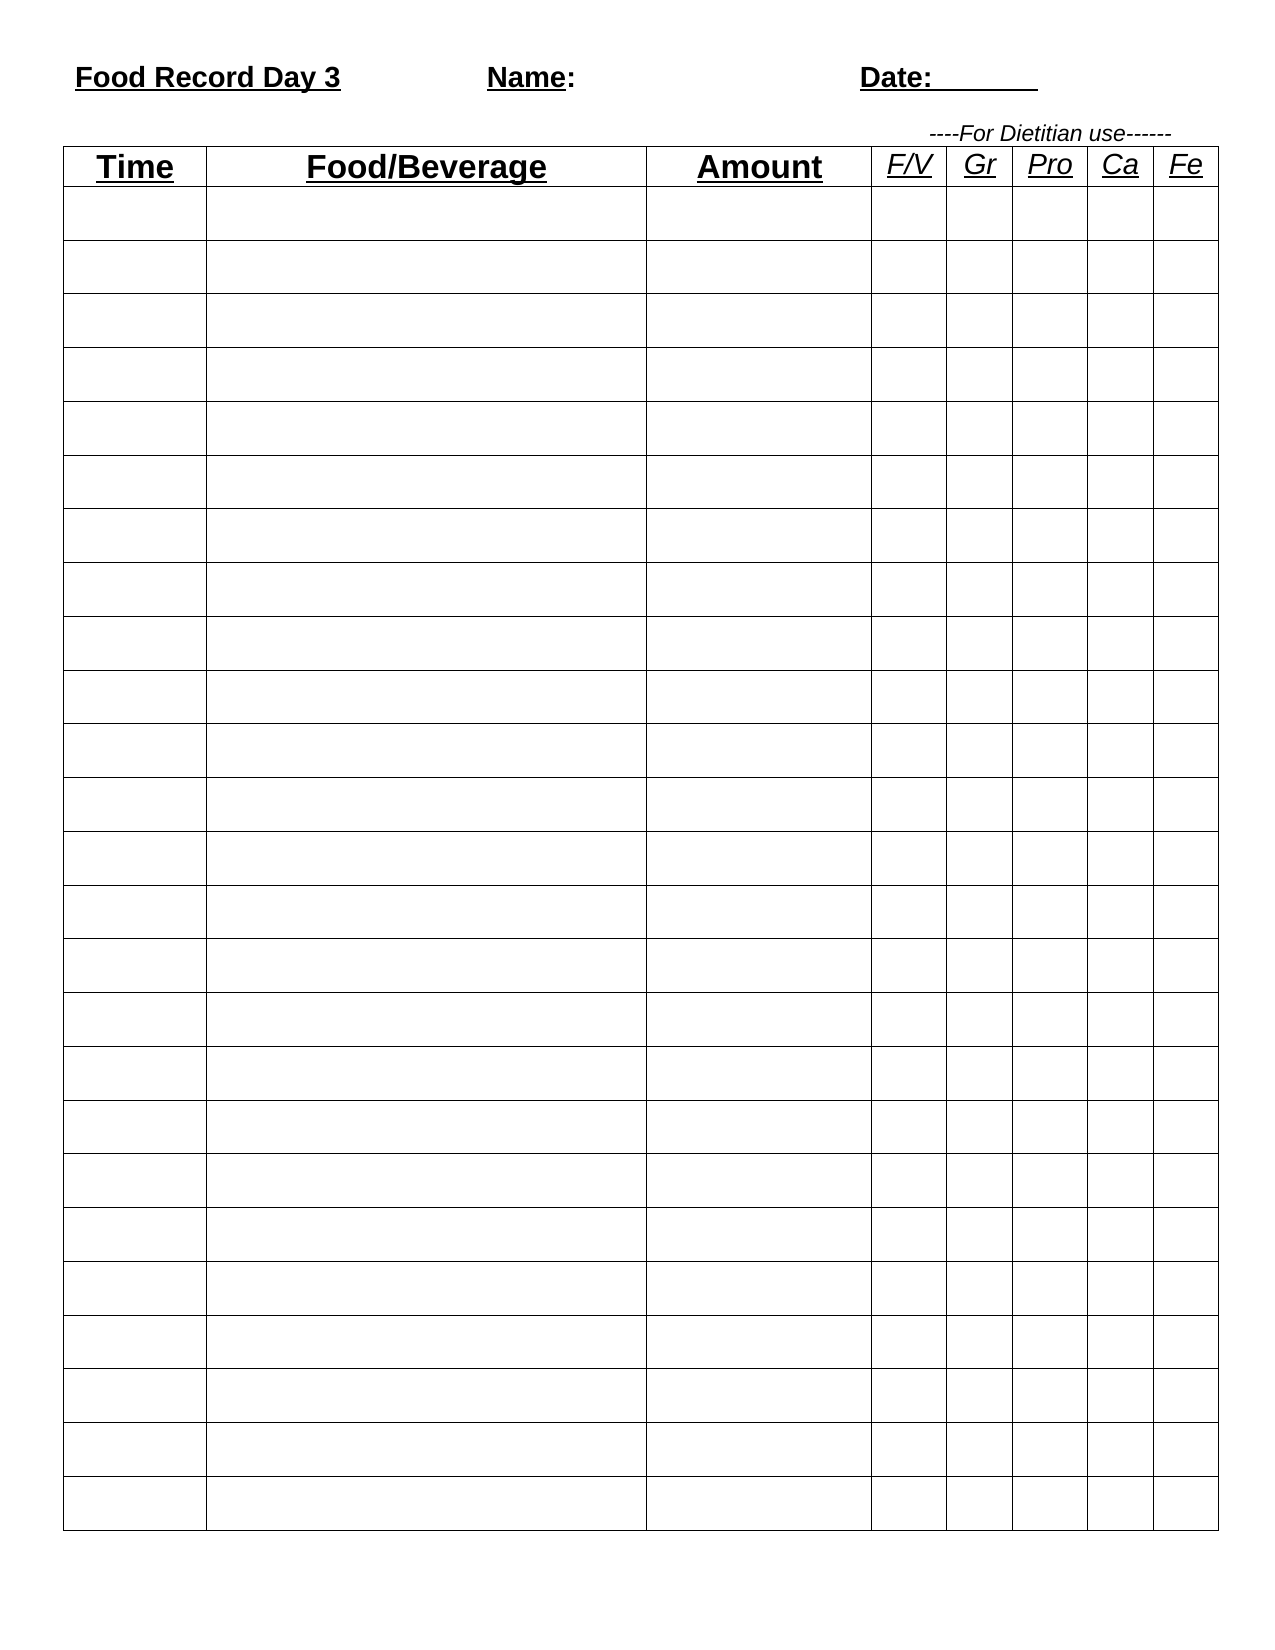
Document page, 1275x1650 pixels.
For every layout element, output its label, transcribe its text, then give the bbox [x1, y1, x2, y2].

table_cell [647, 563, 871, 616]
table_cell [1088, 1154, 1153, 1207]
table_cell [207, 348, 646, 401]
table_cell [1013, 1101, 1087, 1153]
table_cell [647, 832, 871, 884]
table_cell [1013, 832, 1087, 884]
table_cell [1154, 348, 1218, 401]
table_cell [207, 993, 646, 1046]
table_cell [64, 456, 206, 508]
table_cell [64, 1101, 206, 1153]
table_cell [872, 187, 946, 239]
table_cell [947, 1316, 1012, 1368]
table_cell [207, 778, 646, 831]
table_cell [1154, 617, 1218, 669]
table_cell [1154, 1047, 1218, 1099]
table_cell [947, 1423, 1012, 1476]
table_cell [647, 241, 871, 293]
table_cell [207, 294, 646, 347]
table_cell [1154, 563, 1218, 616]
table_cell [1154, 1369, 1218, 1422]
table_cell [207, 886, 646, 938]
table_cell [64, 671, 206, 723]
table_cell [64, 402, 206, 454]
table_cell [872, 939, 946, 992]
table_cell [1013, 509, 1087, 562]
table_cell [1154, 241, 1218, 293]
table_cell [872, 1262, 946, 1314]
table_cell [947, 671, 1012, 723]
table_cell [1088, 1369, 1153, 1422]
table_cell [1088, 348, 1153, 401]
table_cell [647, 1154, 871, 1207]
table_cell [947, 348, 1012, 401]
table_cell [647, 886, 871, 938]
table_cell [207, 509, 646, 562]
table_cell [872, 348, 946, 401]
table_cell [1154, 1101, 1218, 1153]
table_cell [207, 1423, 646, 1476]
table_cell [647, 1423, 871, 1476]
table_cell [947, 509, 1012, 562]
table_cell [1013, 993, 1087, 1046]
table_cell [1088, 993, 1153, 1046]
table_cell [1013, 1423, 1087, 1476]
table_header Ca [1088, 147, 1153, 186]
table_cell [647, 348, 871, 401]
table_cell [1154, 1316, 1218, 1368]
table_cell [947, 1369, 1012, 1422]
table_cell [1088, 1101, 1153, 1153]
table_cell [1088, 563, 1153, 616]
table_cell [872, 563, 946, 616]
table_cell [1013, 294, 1087, 347]
table_cell [1013, 617, 1087, 669]
table_cell [947, 563, 1012, 616]
table_cell [947, 402, 1012, 454]
table_cell [207, 1154, 646, 1207]
table_cell [64, 724, 206, 777]
table_cell [647, 1262, 871, 1314]
table_cell [1088, 939, 1153, 992]
table_cell [647, 1101, 871, 1153]
table_header Pro [1013, 147, 1087, 186]
table_cell [872, 509, 946, 562]
table_cell [647, 1316, 871, 1368]
table_cell [207, 456, 646, 508]
table_cell [947, 456, 1012, 508]
table_header Food/Beverage [207, 147, 646, 186]
table_cell [1154, 509, 1218, 562]
table_cell [1088, 1208, 1153, 1261]
table_cell [207, 1477, 646, 1529]
table_cell [1154, 1208, 1218, 1261]
table_cell [64, 832, 206, 884]
table_cell [872, 1369, 946, 1422]
table_cell [872, 402, 946, 454]
table_cell [207, 402, 646, 454]
table_cell [1088, 294, 1153, 347]
table_cell [872, 886, 946, 938]
table_cell [1088, 1423, 1153, 1476]
table_cell [947, 724, 1012, 777]
table_cell [1088, 1262, 1153, 1314]
table_cell [64, 939, 206, 992]
table_cell [947, 1262, 1012, 1314]
table_cell [1088, 241, 1153, 293]
table_cell [1154, 886, 1218, 938]
table_cell [1013, 563, 1087, 616]
table_cell [64, 1047, 206, 1099]
table_cell [947, 187, 1012, 239]
table_cell [647, 509, 871, 562]
table_cell [872, 294, 946, 347]
table_cell [1154, 993, 1218, 1046]
table_cell [1013, 1316, 1087, 1368]
table_cell [872, 1423, 946, 1476]
table_cell [1088, 187, 1153, 239]
table_cell [1013, 1262, 1087, 1314]
table_cell [1154, 724, 1218, 777]
table_cell [1154, 456, 1218, 508]
table_cell [1154, 778, 1218, 831]
table_cell [1154, 832, 1218, 884]
table_cell [647, 724, 871, 777]
table_cell [1154, 1262, 1218, 1314]
table_cell [647, 671, 871, 723]
table_cell [64, 1369, 206, 1422]
table_cell [64, 348, 206, 401]
table_cell [647, 294, 871, 347]
table_cell [647, 1047, 871, 1099]
table_cell [64, 993, 206, 1046]
table_cell [872, 456, 946, 508]
table_cell [64, 886, 206, 938]
table_cell [1013, 1477, 1087, 1529]
table_header Time [64, 147, 206, 186]
table_cell [947, 617, 1012, 669]
table_cell [1013, 402, 1087, 454]
table_cell [1013, 939, 1087, 992]
table_cell [647, 456, 871, 508]
table_cell [872, 1208, 946, 1261]
table_cell [1088, 778, 1153, 831]
table_cell [207, 832, 646, 884]
table_cell [1013, 886, 1087, 938]
table_cell [64, 1316, 206, 1368]
table_cell [647, 402, 871, 454]
table_cell [1013, 1369, 1087, 1422]
table_cell [947, 1154, 1012, 1207]
table_cell [64, 241, 206, 293]
table_cell [64, 294, 206, 347]
table_cell [1088, 671, 1153, 723]
table_cell [872, 1047, 946, 1099]
table_cell [647, 993, 871, 1046]
table_cell [1013, 671, 1087, 723]
table_cell [207, 1047, 646, 1099]
text ----For Dietitian use------ [825, 120, 1200, 146]
table_cell [1013, 348, 1087, 401]
table_cell [64, 1477, 206, 1529]
table_cell [1088, 509, 1153, 562]
table_cell [207, 724, 646, 777]
table_cell [647, 939, 871, 992]
table_cell [947, 993, 1012, 1046]
table_cell [1154, 1477, 1218, 1529]
table_cell [872, 241, 946, 293]
table_cell [1088, 1316, 1153, 1368]
table_cell [647, 187, 871, 239]
table_cell [872, 1101, 946, 1153]
table_cell [1088, 886, 1153, 938]
table_cell [1154, 671, 1218, 723]
table_cell [1154, 1423, 1218, 1476]
table_cell [647, 1208, 871, 1261]
table_cell [947, 939, 1012, 992]
table_cell [872, 778, 946, 831]
table_cell [947, 886, 1012, 938]
table_cell [872, 993, 946, 1046]
table_cell [947, 1208, 1012, 1261]
table_cell [872, 671, 946, 723]
table_cell [1013, 778, 1087, 831]
table_cell [647, 617, 871, 669]
table_cell [947, 294, 1012, 347]
table_cell [1013, 724, 1087, 777]
table_cell [1088, 402, 1153, 454]
table_cell [1013, 1047, 1087, 1099]
table_cell [947, 1047, 1012, 1099]
table_cell [207, 1369, 646, 1422]
table_cell [207, 187, 646, 239]
table_cell [1154, 187, 1218, 239]
table_header Fe [1154, 147, 1218, 186]
table_cell [947, 1101, 1012, 1153]
table_cell [947, 241, 1012, 293]
table_cell [947, 1477, 1012, 1529]
table_cell [64, 778, 206, 831]
table_cell [64, 1154, 206, 1207]
table_cell [1088, 617, 1153, 669]
table_cell [947, 832, 1012, 884]
table_cell [207, 241, 646, 293]
table_cell [64, 1423, 206, 1476]
table_cell [1088, 456, 1153, 508]
text Food Record Day 3 Name: Date: [75, 60, 1200, 93]
table_cell [207, 617, 646, 669]
table_header Gr [947, 147, 1012, 186]
table_header Amount [647, 147, 871, 186]
table_cell [1154, 939, 1218, 992]
table_cell [1088, 1047, 1153, 1099]
table_cell [1013, 187, 1087, 239]
table_cell [647, 778, 871, 831]
table_cell [207, 1316, 646, 1368]
table_cell [207, 671, 646, 723]
table_cell [64, 617, 206, 669]
table_cell [1088, 1477, 1153, 1529]
table_cell [947, 778, 1012, 831]
table_cell [64, 1262, 206, 1314]
table_cell [872, 832, 946, 884]
table_cell [1013, 241, 1087, 293]
table_cell [207, 1208, 646, 1261]
table_cell [872, 1154, 946, 1207]
table_cell [1013, 1154, 1087, 1207]
table_cell [64, 187, 206, 239]
table_cell [1154, 294, 1218, 347]
table_header F/V [872, 147, 946, 186]
table_cell [1088, 724, 1153, 777]
table_cell [1154, 402, 1218, 454]
table_cell [647, 1369, 871, 1422]
table_cell [872, 724, 946, 777]
table_cell [872, 617, 946, 669]
table_cell [872, 1477, 946, 1529]
table_cell [1013, 1208, 1087, 1261]
table_cell [1154, 1154, 1218, 1207]
table_cell [64, 563, 206, 616]
table_cell [207, 563, 646, 616]
table_cell [1088, 832, 1153, 884]
table_cell [207, 1262, 646, 1314]
table_cell [64, 1208, 206, 1261]
table_cell [647, 1477, 871, 1529]
table_cell [64, 509, 206, 562]
table_cell [1013, 456, 1087, 508]
table_cell [207, 1101, 646, 1153]
table_cell [872, 1316, 946, 1368]
table_cell [207, 939, 646, 992]
